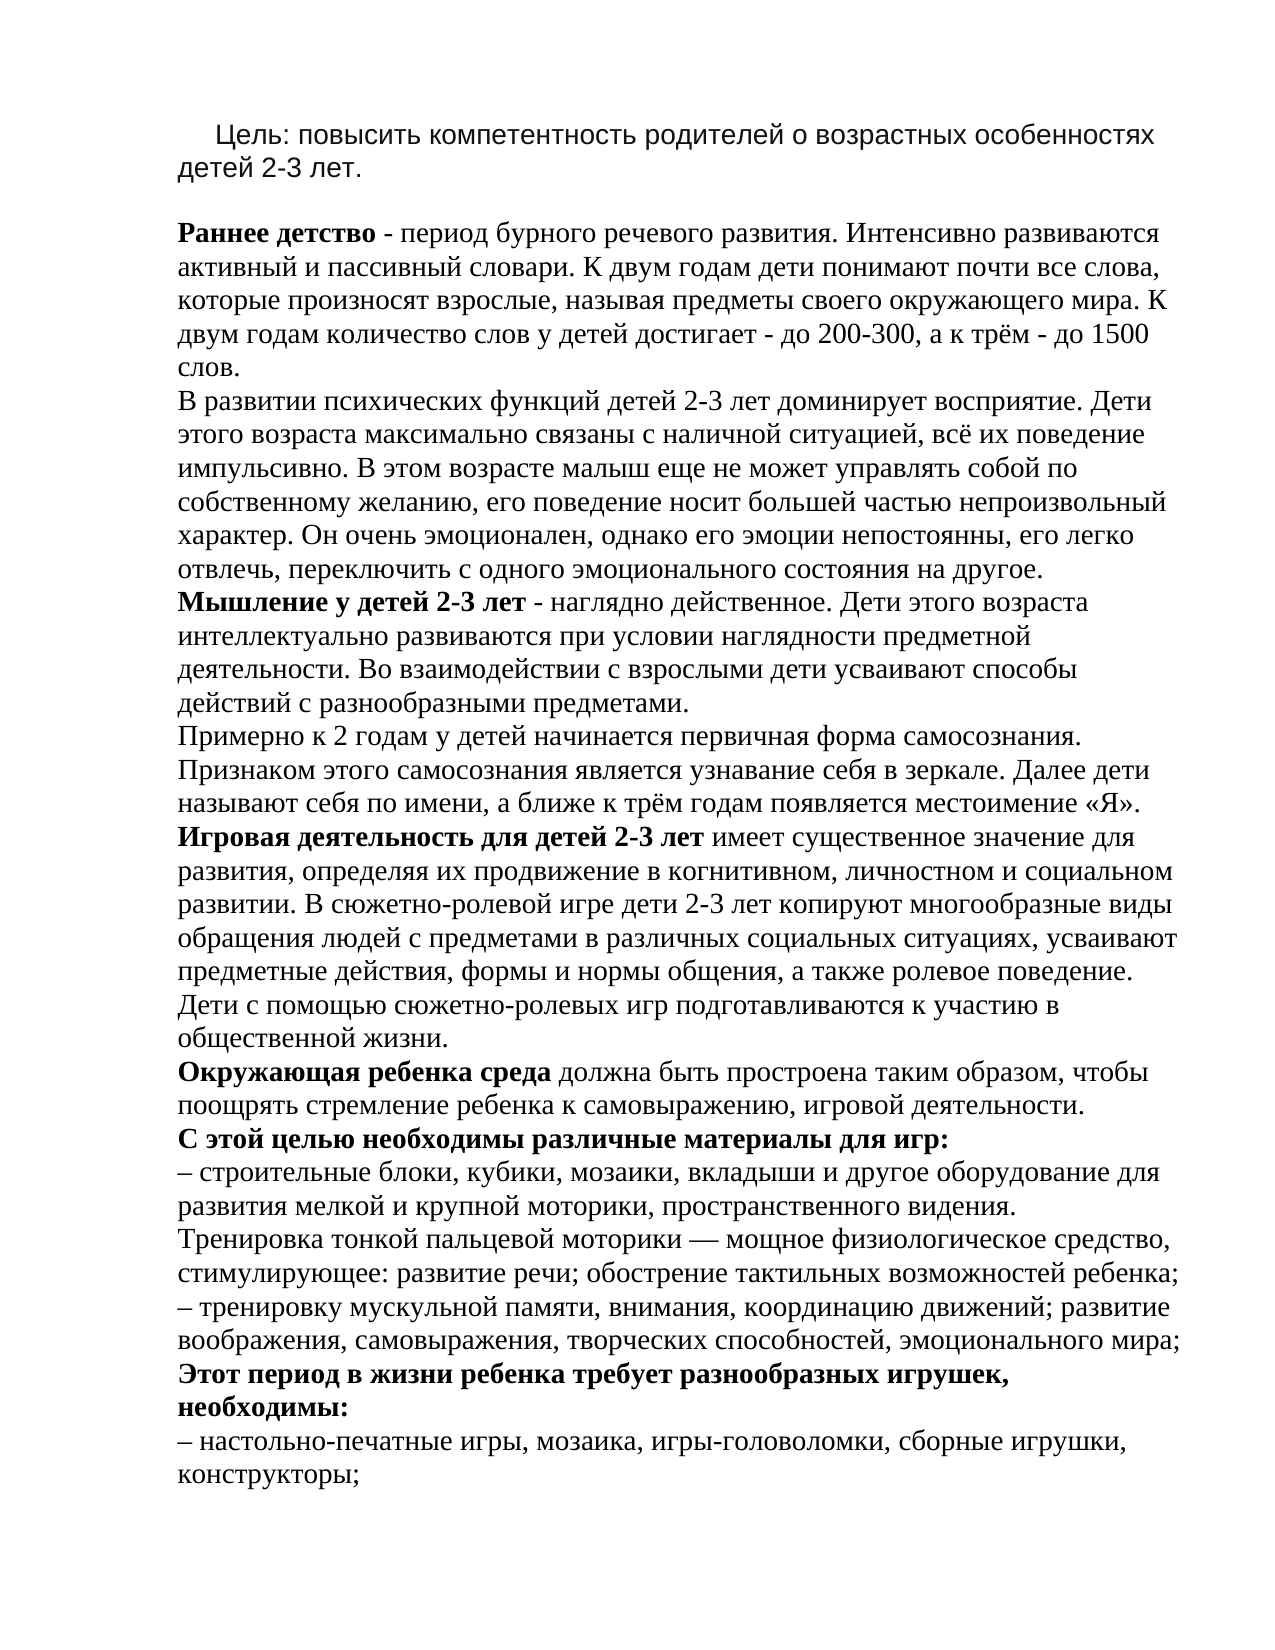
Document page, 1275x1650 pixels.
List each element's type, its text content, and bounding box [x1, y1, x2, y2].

text Цель: повысить компетентность родителей о возрастных особенностях детей 2-3 лет. [177, 118, 1186, 183]
text Этот период в жизни ребенка требует разнообразных игрушек, необходимы: [177, 1356, 1186, 1423]
text Тренировка тонкой пальцевой моторики — мощное физиологическое средство, стимулирующее: развитие речи; обострение тактильных возможностей ребенка; – тренировку мускульной памяти, внимания, координацию движений; развитие воображения, самовыражения, творческих способностей, эмоционального мира; [177, 1222, 1186, 1356]
text С этой целью необходимы различные материалы для игр: [177, 1121, 1186, 1154]
text – строительные блоки, кубики, мозаики, вкладыши и другое оборудование для развития мелкой и крупной моторики, пространственного видения. [177, 1154, 1186, 1222]
text Примерно к 2 годам у детей начинается первичная форма самосознания. Признаком этого самосознания является узнавание себя в зеркале. Далее дети называют себя по имени, а ближе к трём годам появляется местоимение «Я». [177, 718, 1186, 819]
text Игровая деятельность для детей 2-3 лет имеет существенное значение для развития, определяя их продвижение в когнитивном, личностном и социальном развитии. В сюжетно-ролевой игре дети 2-3 лет копируют многообразные виды обращения людей с предметами в различных социальных ситуациях, усваивают предметные действия, формы и нормы общения, а также ролевое поведение. Дети с помощью сюжетно-ролевых игр подготавливаются к участию в общественной жизни. [177, 819, 1186, 1054]
text – настольно-печатные игры, мозаика, игры-головоломки, сборные игрушки, конструкторы; [177, 1423, 1186, 1490]
text Окружающая ребенка среда должна быть простроена таким образом, чтобы поощрять стремление ребенка к самовыражению, игровой деятельности. [177, 1054, 1186, 1121]
text Раннее детство - период бурного речевого развития. Интенсивно развиваются активный и пассивный словари. К двум годам дети понимают почти все слова, которые произносят взрослые, называя предметы своего окружающего мира. К двум годам количество слов у детей достигает - до 200-300, а к трём - до 1500 слов. [177, 215, 1186, 383]
text Мышление у детей 2-3 лет - наглядно действенное. Дети этого возраста интеллектуально развиваются при условии наглядности предметной деятельности. Во взаимодействии с взрослыми дети усваивают способы действий с разнообразными предметами. [177, 584, 1186, 718]
text В развитии психических функций детей 2-3 лет доминирует восприятие. Дети этого возраста максимально связаны с наличной ситуацией, всё их поведение импульсивно. В этом возрасте малыш еще не может управлять собой по собственному желанию, его поведение носит большей частью непроизвольный характер. Он очень эмоционален, однако его эмоции непостоянны, его легко отвлечь, переключить с одного эмоционального состояния на другое. [177, 383, 1186, 584]
